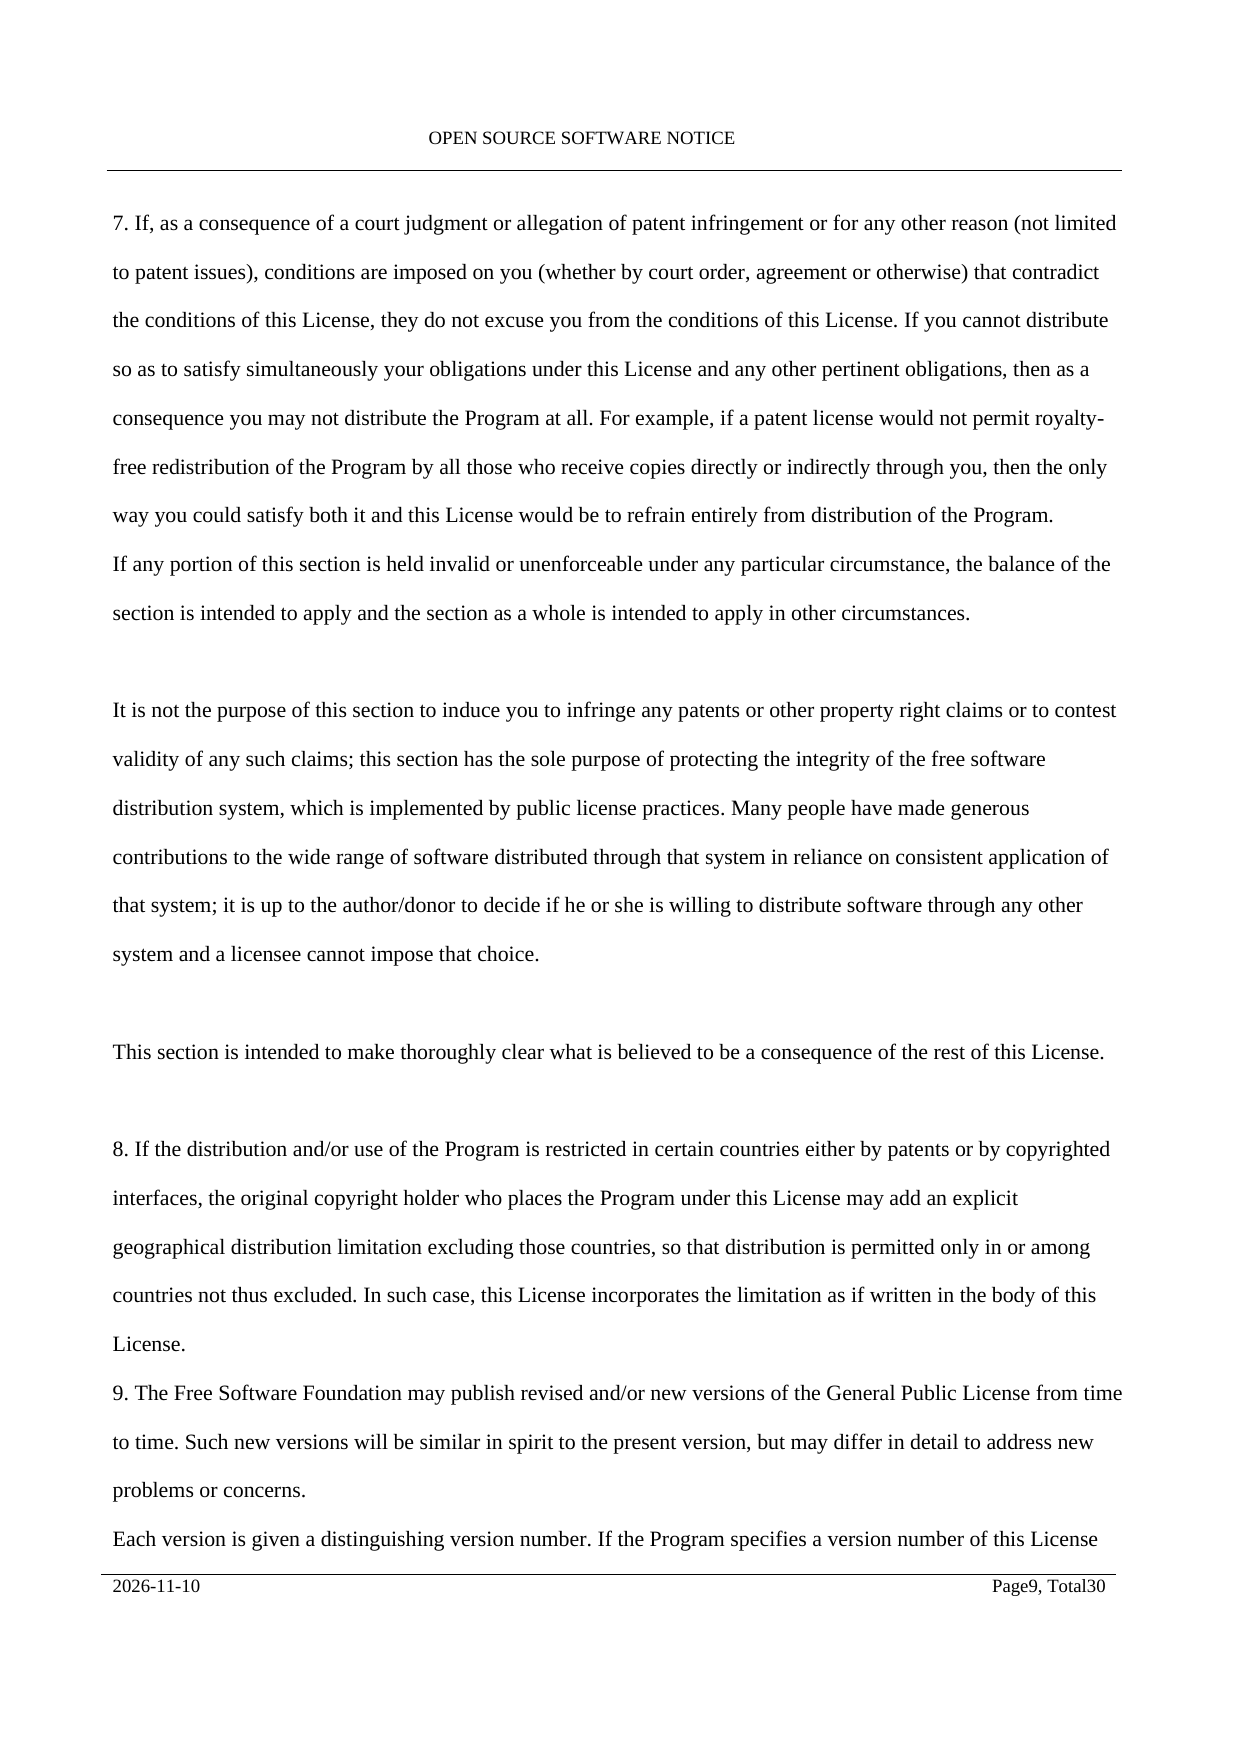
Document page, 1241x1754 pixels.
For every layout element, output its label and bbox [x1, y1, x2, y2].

text [112, 206, 1128, 1555]
